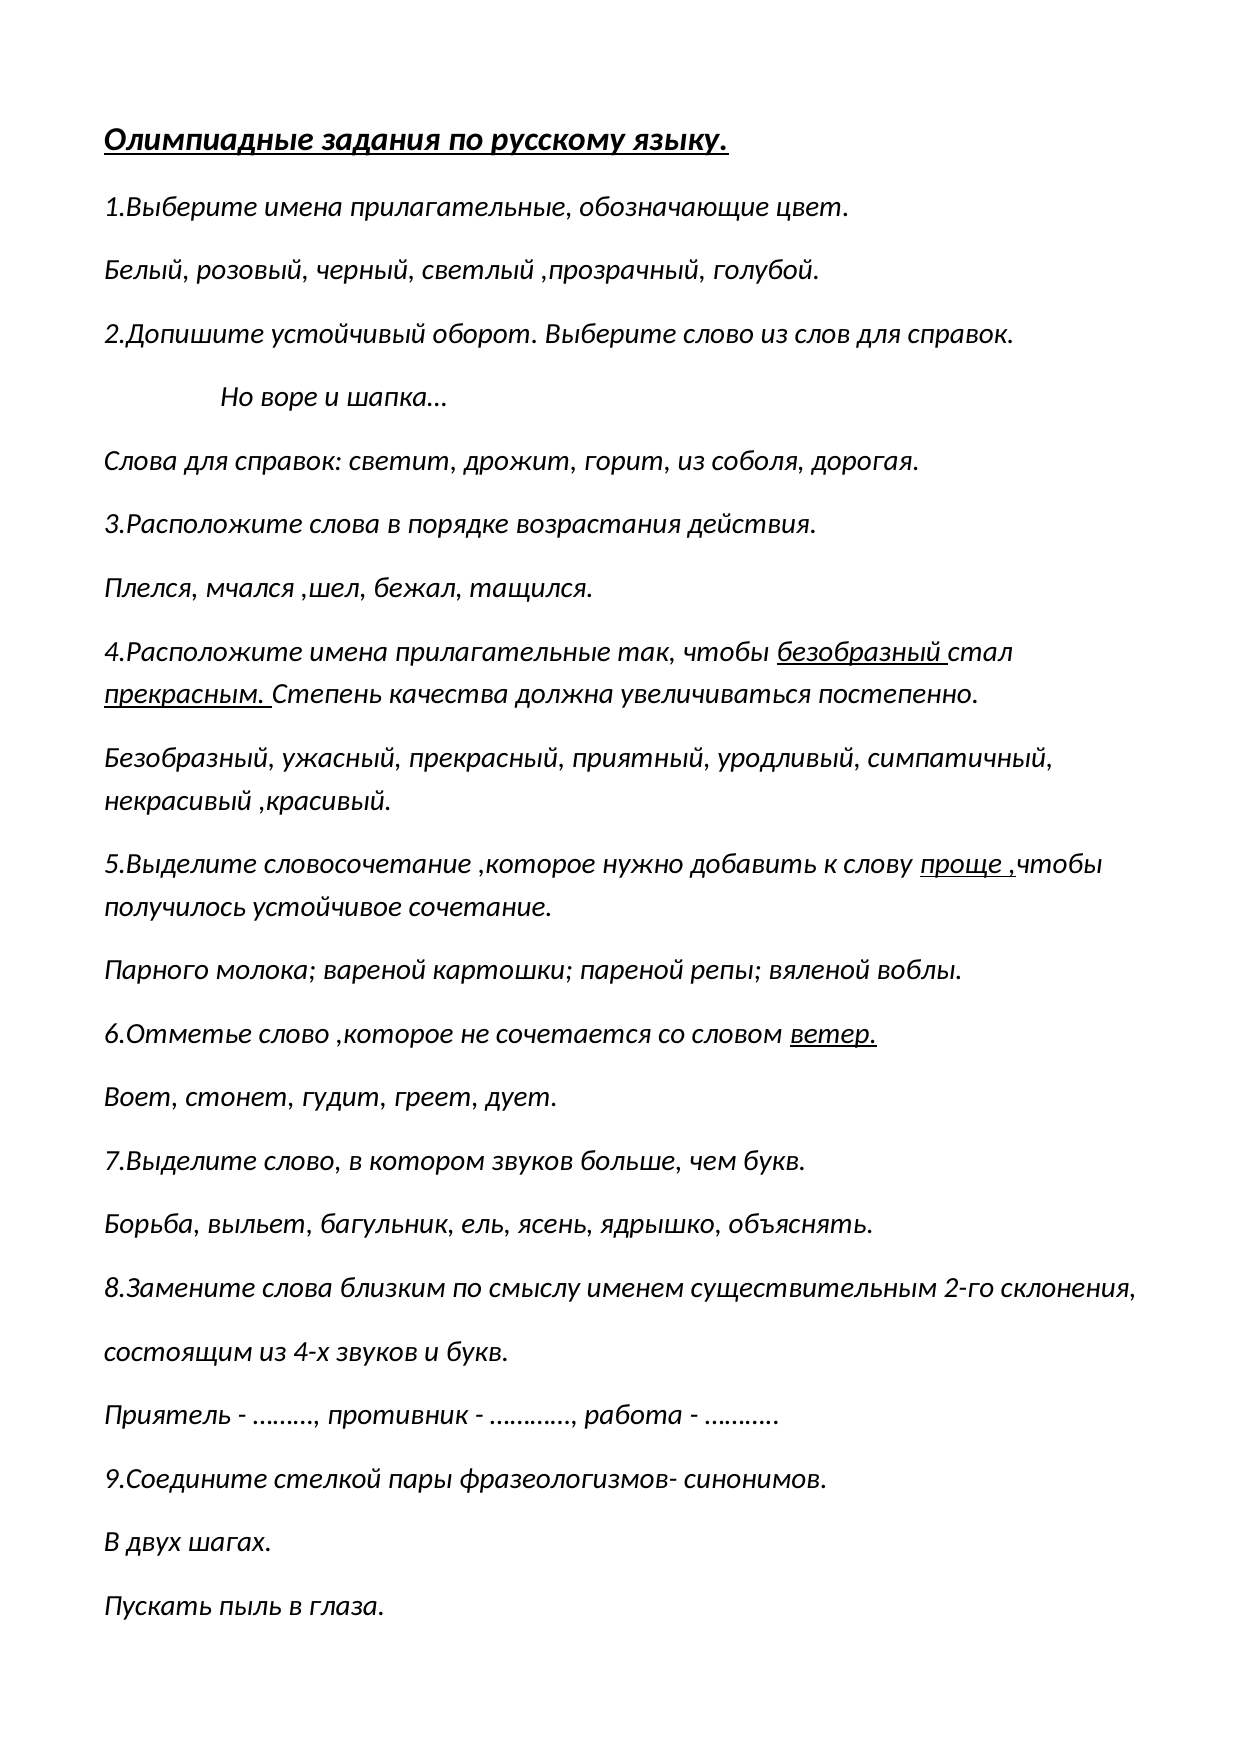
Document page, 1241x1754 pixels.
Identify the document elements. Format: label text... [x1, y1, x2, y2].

text 5.Выделите словосочетание ,которое нужно добавить к слову проще ,чтобы получилось устойчивое сочетание. [103, 845, 1152, 923]
text Но воре и шапка… [103, 378, 1152, 414]
text Плелся, мчался ,шел, бежал, тащился. [103, 569, 1152, 605]
text состоящим из 4-х звуков и букв. [103, 1333, 1152, 1368]
text 6.Отметье слово ,которое не сочетается со словом ветер. [103, 1015, 1152, 1051]
text 4.Расположите имена прилагательные так, чтобы безобразный стал прекрасным. Степень качества должна увеличиваться постепенно. [103, 633, 1152, 711]
text Слова для справок: светит, дрожит, горит, из соболя, дорогая. [103, 442, 1152, 478]
text Белый, розовый, черный, светлый ,прозрачный, голубой. [103, 251, 1152, 287]
text Олимпиадные задания по русскому языку. [59, 118, 1152, 159]
text 3.Расположите слова в порядке возрастания действия. [103, 506, 1152, 541]
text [103, 1460, 1152, 1495]
text Приятель - ………, противник - …………, работа - ……….. [103, 1396, 1152, 1432]
text 7.Выделите слово, в котором звуков больше, чем букв. [103, 1142, 1152, 1178]
text Борьба, выльет, багульник, ель, ясень, ядрышко, объяснять. [103, 1206, 1152, 1241]
text 8.Замените слова близким по смыслу именем существительным 2-го склонения, [103, 1269, 1152, 1305]
text Пускать пыль в глаза. [103, 1587, 1152, 1622]
text 1.Выберите имена прилагательные, обозначающие цвет. [29, 188, 1152, 223]
text 2.Допишите устойчивый оборот. Выберите слово из слов для справок. [103, 315, 1152, 351]
text В двух шагах. [103, 1523, 1152, 1559]
text Парного молока; вареной картошки; пареной репы; вяленой воблы. [103, 951, 1152, 987]
text Воет, стонет, гудит, греет, дует. [103, 1078, 1152, 1114]
text Безобразный, ужасный, прекрасный, приятный, уродливый, симпатичный, некрасивый ,красивый. [103, 739, 1152, 817]
